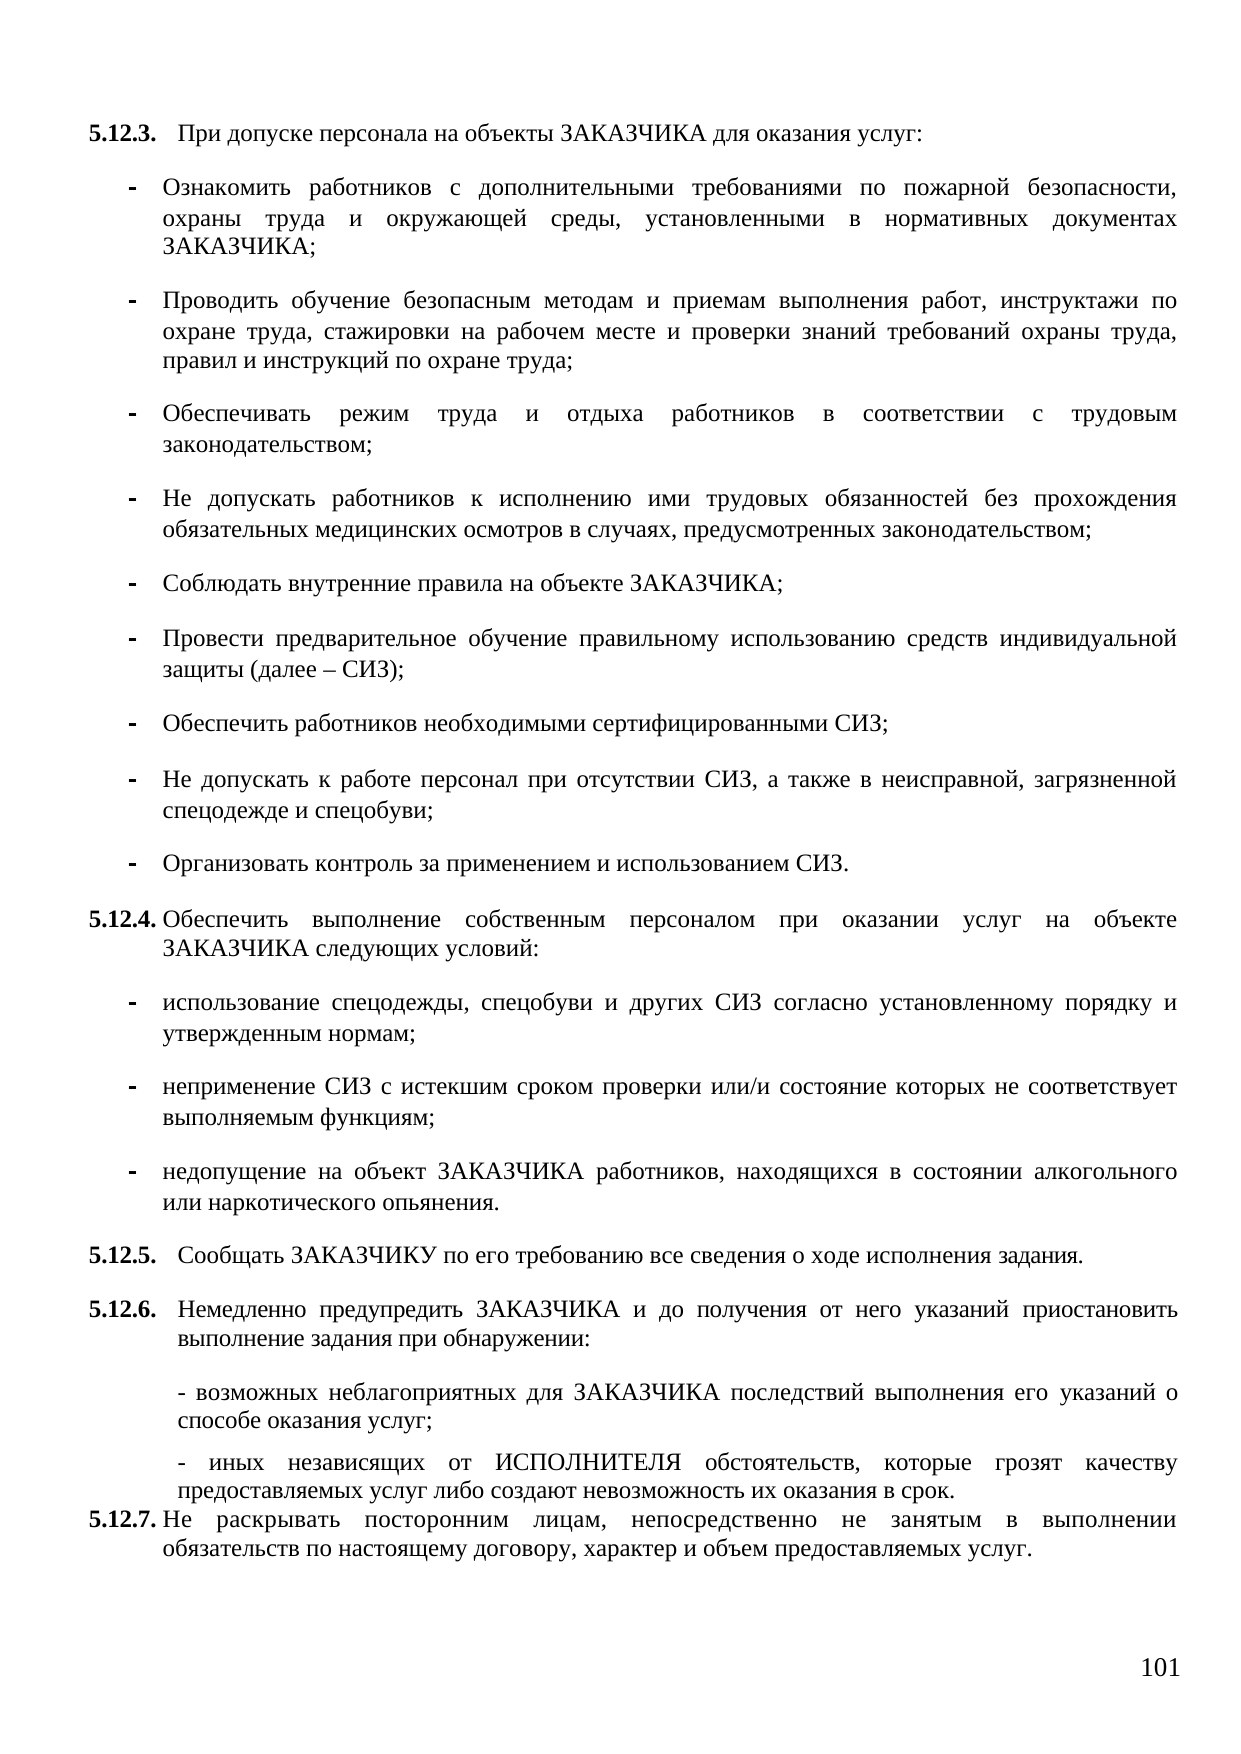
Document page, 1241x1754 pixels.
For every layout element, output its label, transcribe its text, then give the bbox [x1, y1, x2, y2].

list недопущение на объект ЗАКАЗЧИКА работников, находящихся в состоянии алкогольного или наркотического опьянения. [125, 1156, 1178, 1216]
list Обеспечить выполнение собственным персоналом при оказании услуг на объекте ЗАКАЗЧИКА следующих условий: [89, 904, 1178, 962]
list Соблюдать внутренние правила на объекте ЗАКАЗЧИКА; [125, 568, 1178, 598]
list Не раскрывать посторонним лицам, непосредственно не занятым в выполнении обязательств по настоящему договору, характер и объем предоставляемых услуг. [89, 1504, 1178, 1562]
text - возможных неблагоприятных для ЗАКАЗЧИКА последствий выполнения его указаний о способе оказания услуг; [177, 1377, 1178, 1434]
text - иных независящих от ИСПОЛНИТЕЛЯ обстоятельств, которые грозят качеству предоставляемых услуг либо создают невозможность их оказания в срок. [177, 1447, 1178, 1504]
list неприменение СИЗ с истекшим сроком проверки или/и состояние которых не соответствует выполняемым функциям; [125, 1071, 1178, 1131]
list Сообщать ЗАКАЗЧИКУ по его требованию все сведения о ходе исполнения задания. [89, 1241, 1178, 1269]
list Ознакомить работников с дополнительными требованиями по пожарной безопасности, охраны труда и окружающей среды, установленными в нормативных документах ЗАКАЗЧИКА; [125, 172, 1178, 260]
list Не допускать к работе персонал при отсутствии СИЗ, а также в неисправной, загрязненной спецодежде и спецобуви; [125, 764, 1178, 823]
list Не допускать работников к исполнению ими трудовых обязанностей без прохождения обязательных медицинских осмотров в случаях, предусмотренных законодательством; [125, 483, 1178, 543]
list Организовать контроль за применением и использованием СИЗ. [125, 848, 1178, 879]
list Немедленно предупредить ЗАКАЗЧИКА и до получения от него указаний приостановить выполнение задания при обнаружении: [89, 1294, 1178, 1352]
list Провести предварительное обучение правильному использованию средств индивидуальной защиты (далее – СИЗ); [125, 623, 1178, 683]
list Обеспечить работников необходимыми сертифицированными СИЗ; [125, 708, 1178, 739]
list При допуске персонала на объекты ЗАКАЗЧИКА для оказания услуг: [89, 118, 1178, 147]
list Обеспечивать режим труда и отдыха работников в соответствии с трудовым законодательством; [125, 398, 1178, 458]
list использование спецодежды, спецобуви и других СИЗ согласно установленному порядку и утвержденным нормам; [125, 987, 1178, 1046]
list Проводить обучение безопасным методам и приемам выполнения работ, инструктажи по охране труда, стажировки на рабочем месте и проверки знаний требований охраны труда, правил и инструкций по охране труда; [125, 285, 1178, 373]
